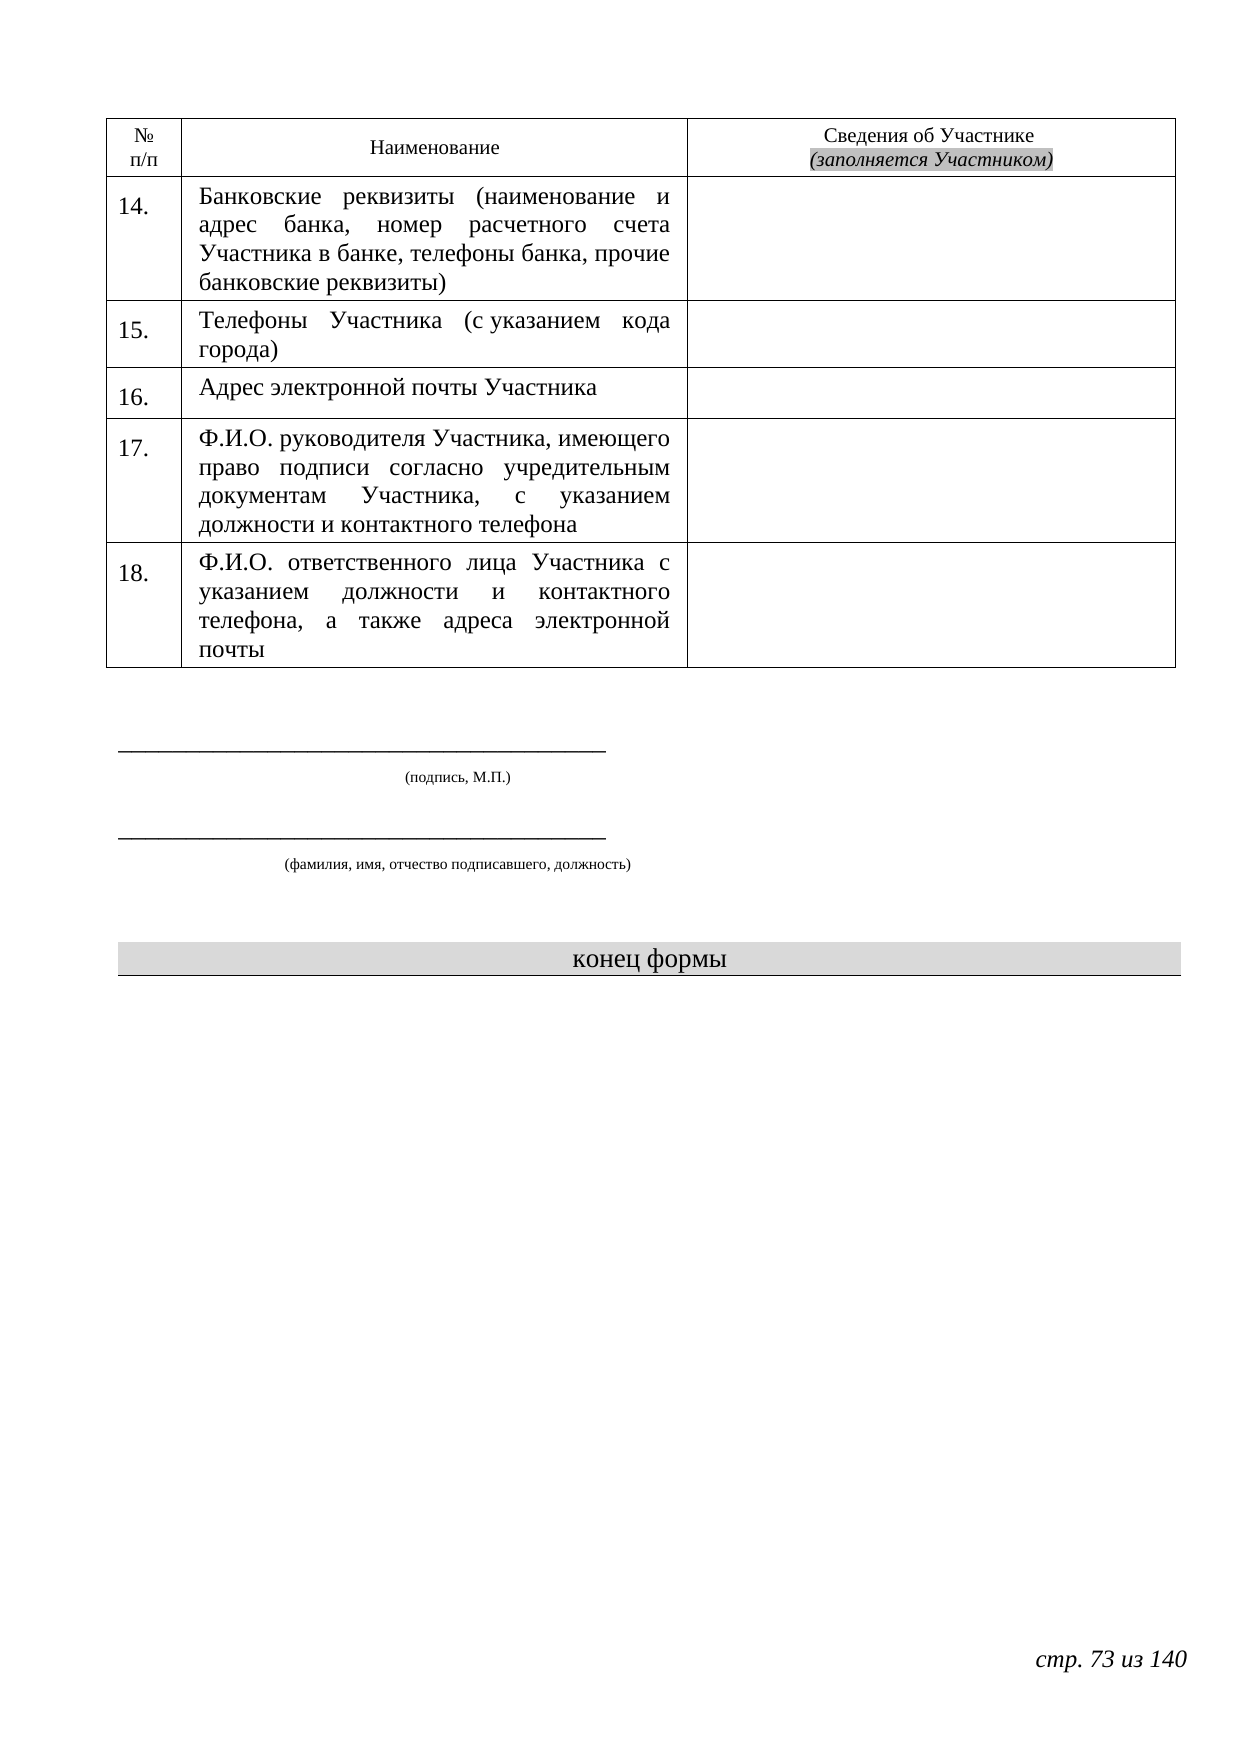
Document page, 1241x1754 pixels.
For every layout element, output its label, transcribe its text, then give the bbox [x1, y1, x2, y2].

table_cell [107, 543, 181, 667]
table_cell [107, 368, 181, 418]
text (подпись, М.П.) [118, 767, 797, 798]
text (фамилия, имя, отчество подписавшего, должность) [118, 855, 797, 886]
table_cell Ф.И.О. ответственного лица Участника с указанием должности и контактного телефона, а также адреса электронной почты [182, 543, 687, 667]
table_cell [107, 177, 181, 300]
table_cell [688, 543, 1175, 667]
table_cell [688, 368, 1175, 418]
table_cell Банковские реквизиты (наименование и адрес банка, номер расчетного счета Участника в банке, телефоны банка, прочие банковские реквизиты) [182, 177, 687, 300]
text ____________________________________ [118, 811, 1181, 842]
text конец формы [118, 942, 1181, 975]
table_cell [688, 419, 1175, 542]
table_cell Телефоны Участника (с указанием кода города) [182, 301, 687, 367]
table_cell [688, 177, 1175, 300]
table_cell [688, 301, 1175, 367]
table_header Сведения об Участнике (заполняется Участником) [688, 119, 1175, 176]
table_cell [107, 419, 181, 542]
table_header № п/п [107, 119, 181, 176]
table_cell Ф.И.О. руководителя Участника, имеющего право подписи согласно учредительным документам Участника, с указанием должности и контактного телефона [182, 419, 687, 542]
table_cell Адрес электронной почты Участника [182, 368, 687, 418]
table_cell [107, 301, 181, 367]
table_header Наименование [182, 119, 687, 176]
text ____________________________________ [118, 724, 1181, 755]
